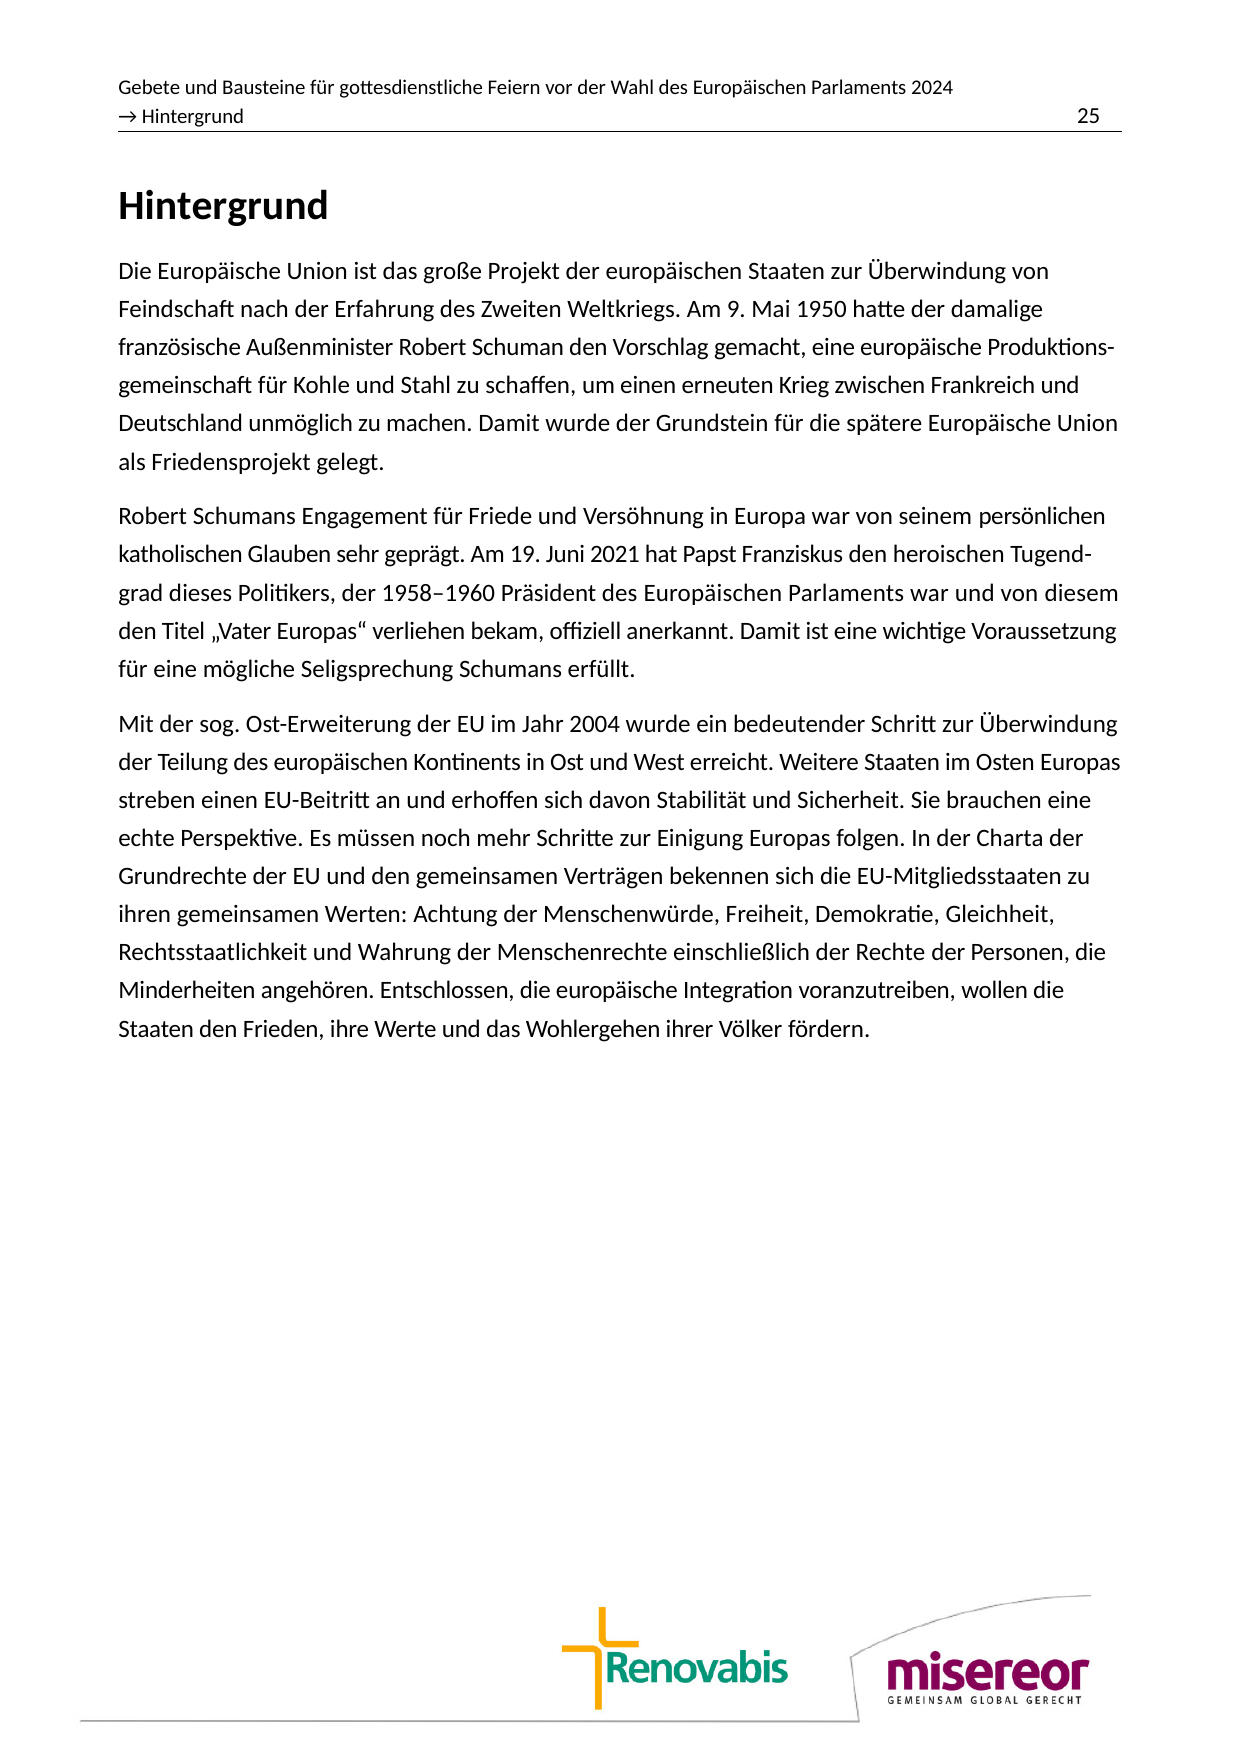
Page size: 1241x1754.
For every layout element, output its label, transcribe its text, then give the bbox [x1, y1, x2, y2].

picture [0, 1551, 1192, 1739]
subtitle Hintergrund [118, 179, 1122, 230]
text Mit der sog. Ost-Erweiterung der EU im Jahr 2004 wurde ein bedeutender Schritt zur Überwindung der Teilung des europäischen Kontinents in Ost und West erreicht. Weitere Staaten im Osten Europas streben einen EU-Beitritt an und erhoffen sich davon Stabilität und Sicherheit. Sie brauchen eine echte Perspektive. Es müssen noch mehr Schritte zur Einigung Europas folgen. In der Charta der Grundrechte der EU und den gemeinsamen Verträgen bekennen sich die EU-Mitgliedsstaaten zu ihren gemeinsamen Werten: Achtung der Menschenwürde, Freiheit, Demokratie, Gleichheit, Rechtsstaatlichkeit und Wahrung der Menschenrechte einschließlich der Rechte der Personen, die Minderheiten angehören. Entschlossen, die europäische Integration voranzutreiben, wollen die Staaten den Frieden, ihre Werte und das Wohlergehen ihrer Völker fördern. [118, 708, 1122, 1043]
text Robert Schumans Engagement für Friede und Versöhnung in Europa war von seinem persönlichen katholischen Glauben sehr geprägt. Am 19. Juni 2021 hat Papst Franziskus den heroischen Tugendgrad dieses Politikers, der 1958–1960 Präsident des Europäischen Parlaments war und von diesem den Titel „Vater Europas“ verliehen bekam, offiziell anerkannt. Damit ist eine wichtige Voraussetzung für eine mögliche Seligsprechung Schumans erfüllt. [118, 501, 1122, 683]
text Die Europäische Union ist das große Projekt der europäischen Staaten zur Überwindung von Feindschaft nach der Erfahrung des Zweiten Weltkriegs. Am 9. Mai 1950 hatte der damalige französische Außenminister Robert Schuman den Vorschlag gemacht, eine europäische Produktionsgemeinschaft für Kohle und Stahl zu schaffen, um einen erneuten Krieg zwischen Frankreich und Deutschland unmöglich zu machen. Damit wurde der Grundstein für die spätere Europäische Union als Friedensprojekt gelegt. [118, 255, 1122, 476]
